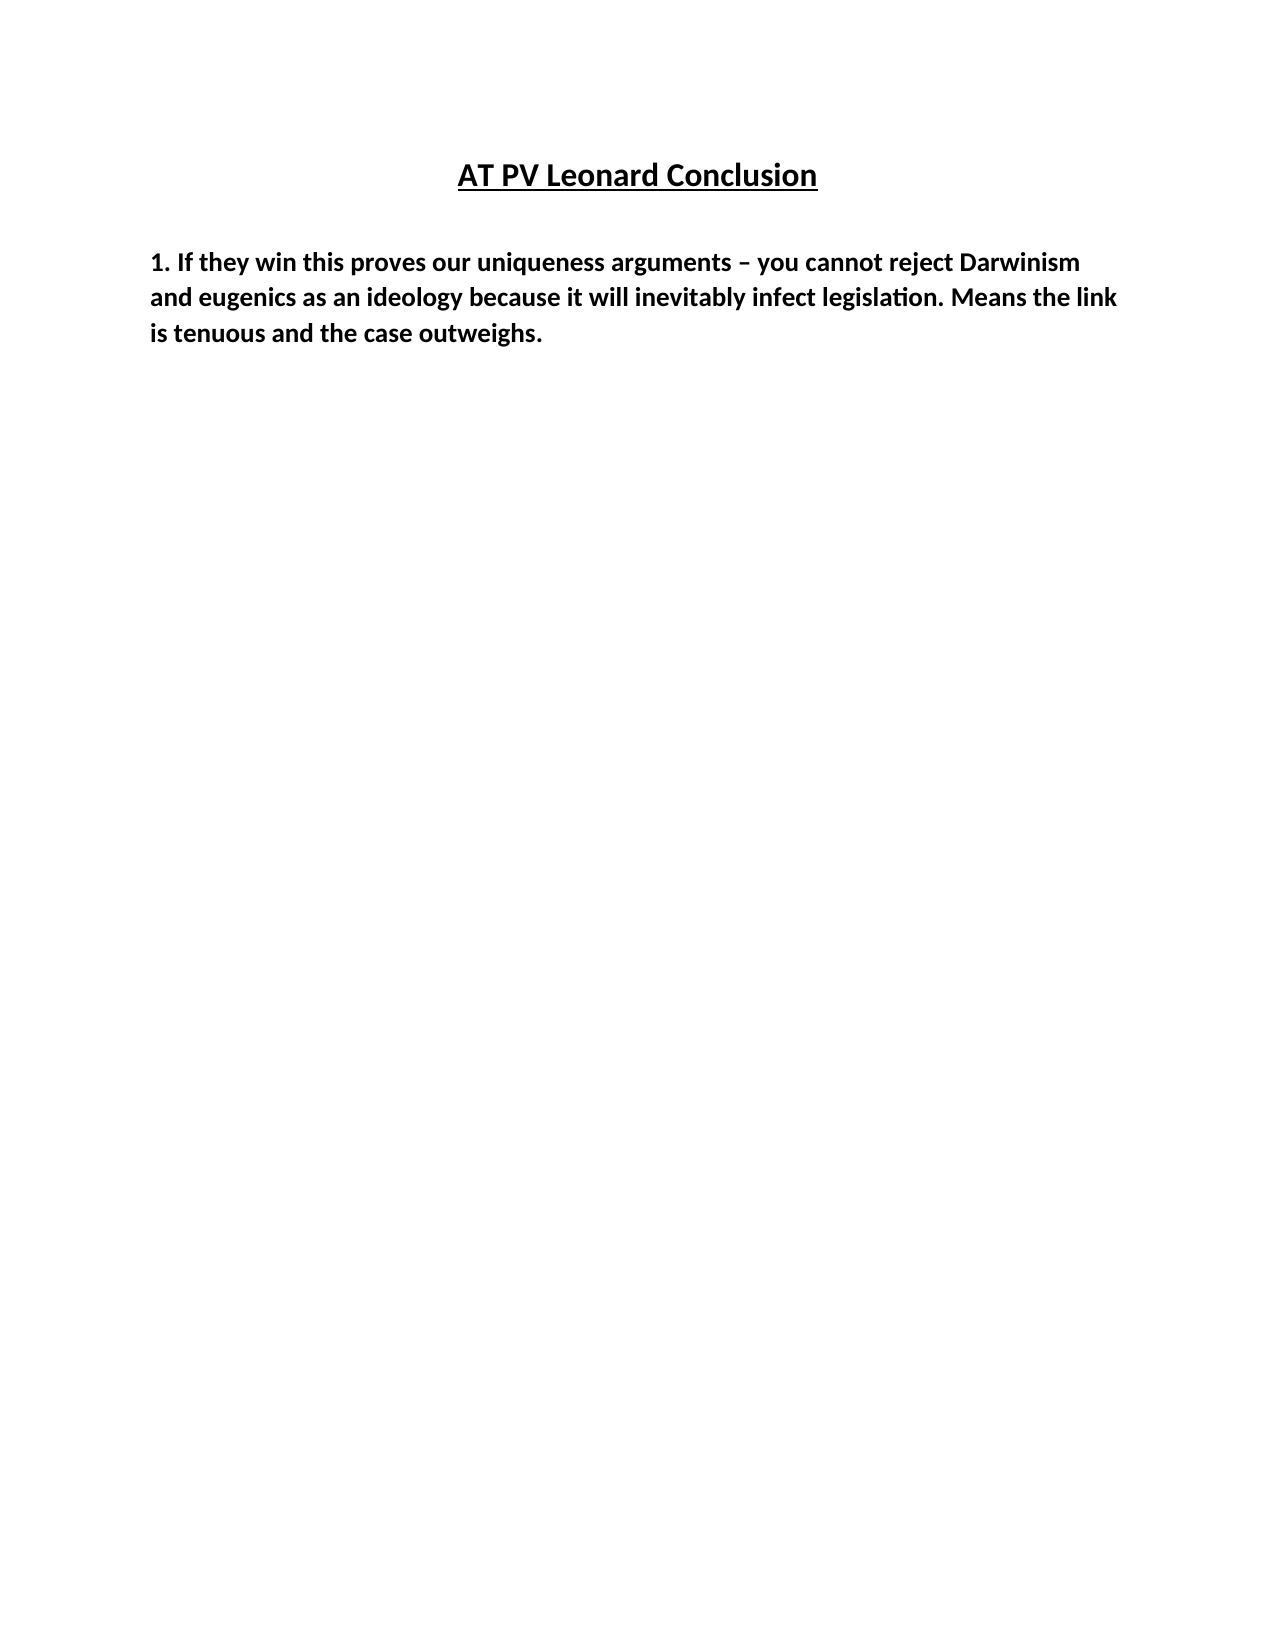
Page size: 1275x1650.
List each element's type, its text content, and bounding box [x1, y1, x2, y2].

subtitle 1. If they win this proves our uniqueness arguments – you cannot reject Darwinism and eugenics as an ideology because it will inevitably infect legislation. Means the link is tenuous and the case outweighs. [150, 245, 1125, 349]
subtitle AT PV Leonard Conclusion [150, 154, 1125, 195]
